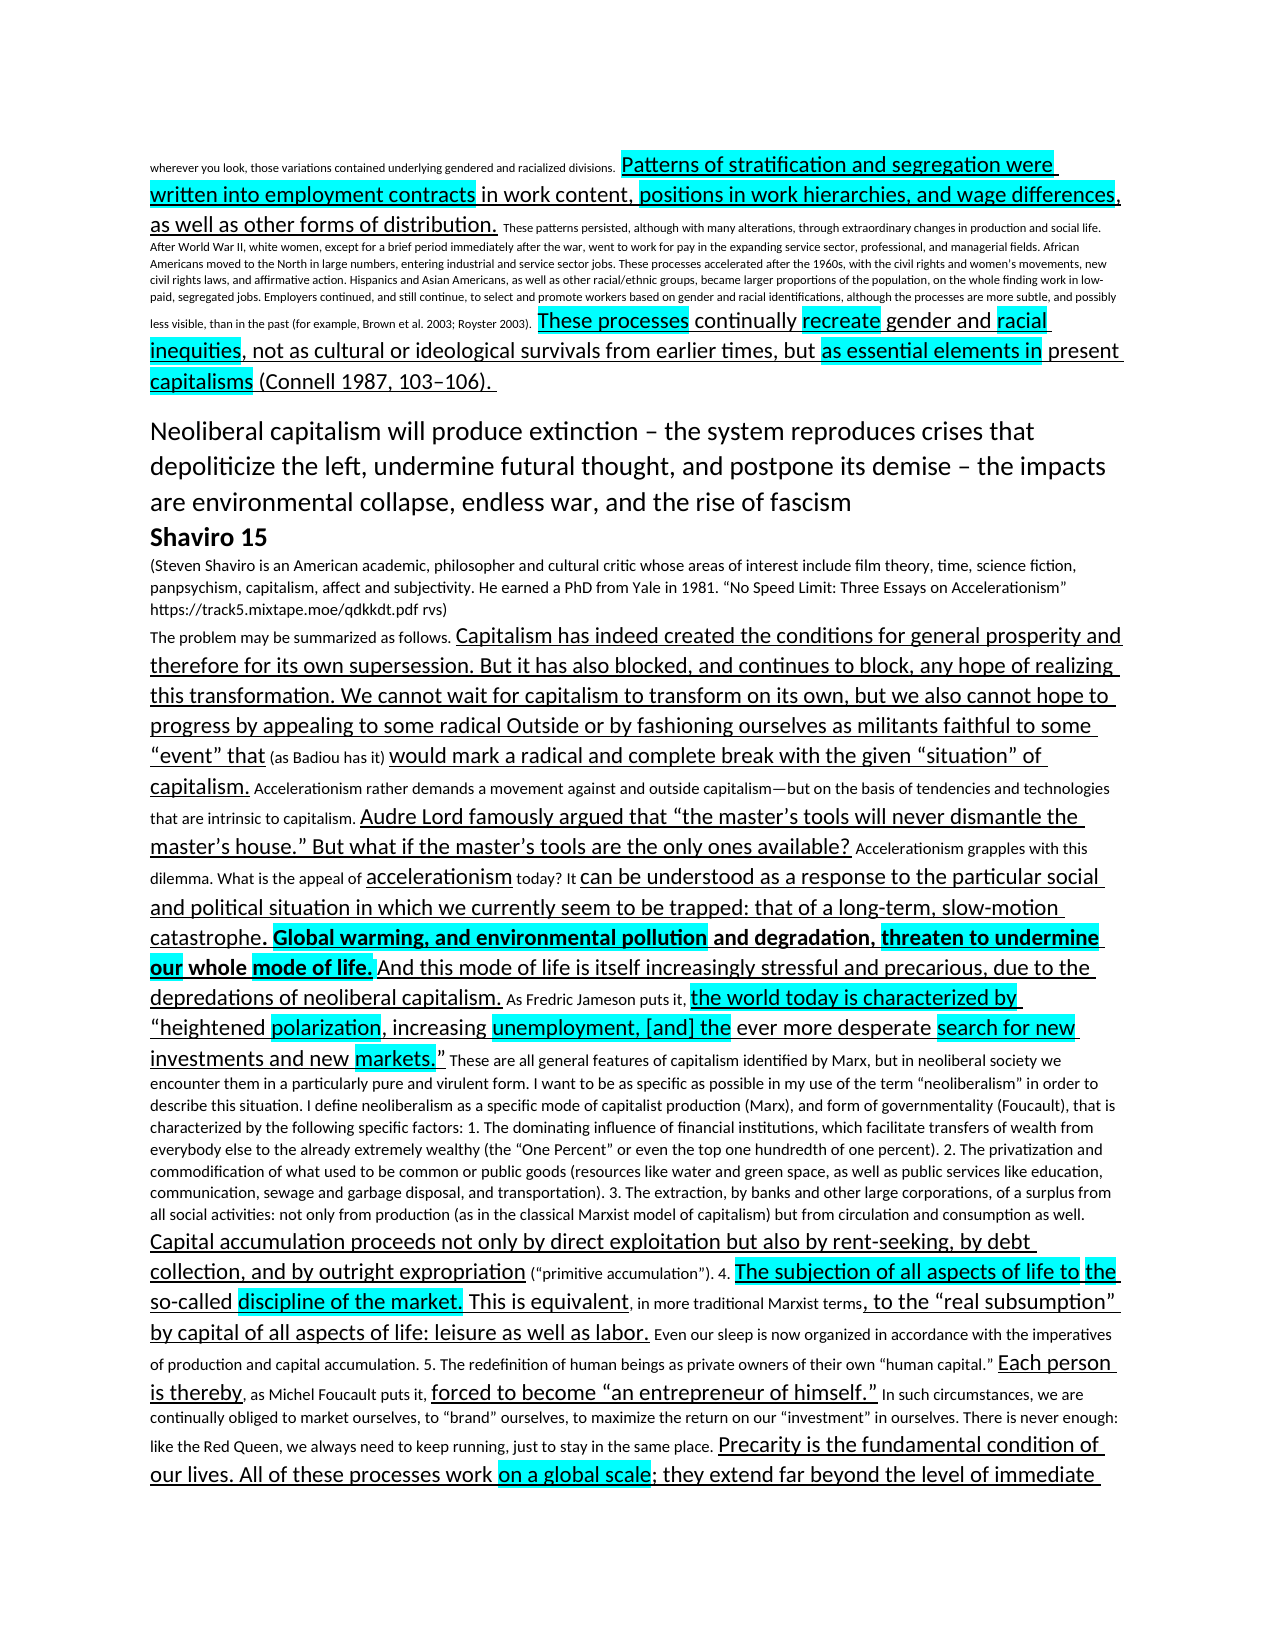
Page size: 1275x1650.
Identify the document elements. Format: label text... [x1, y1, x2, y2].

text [150, 621, 1125, 1488]
subtitle Neoliberal capitalism will produce extinction – the system reproduces crises that depoliticize the left, undermine futural thought, and postpone its demise – the impacts are environmental collapse, endless war, and the rise of fascism [150, 414, 1125, 518]
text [150, 150, 1125, 395]
text Shaviro 15 (Steven Shaviro is an American academic, philosopher and cultural critic whose areas of interest include film theory, time, science fiction, panpsychism, capitalism, affect and subjectivity. He earned a PhD from Yale in 1981. “No Speed Limit: Three Essays on Accelerationism” https://track5.mixtape.moe/qdkkdt.pdf rvs) [150, 521, 1125, 619]
